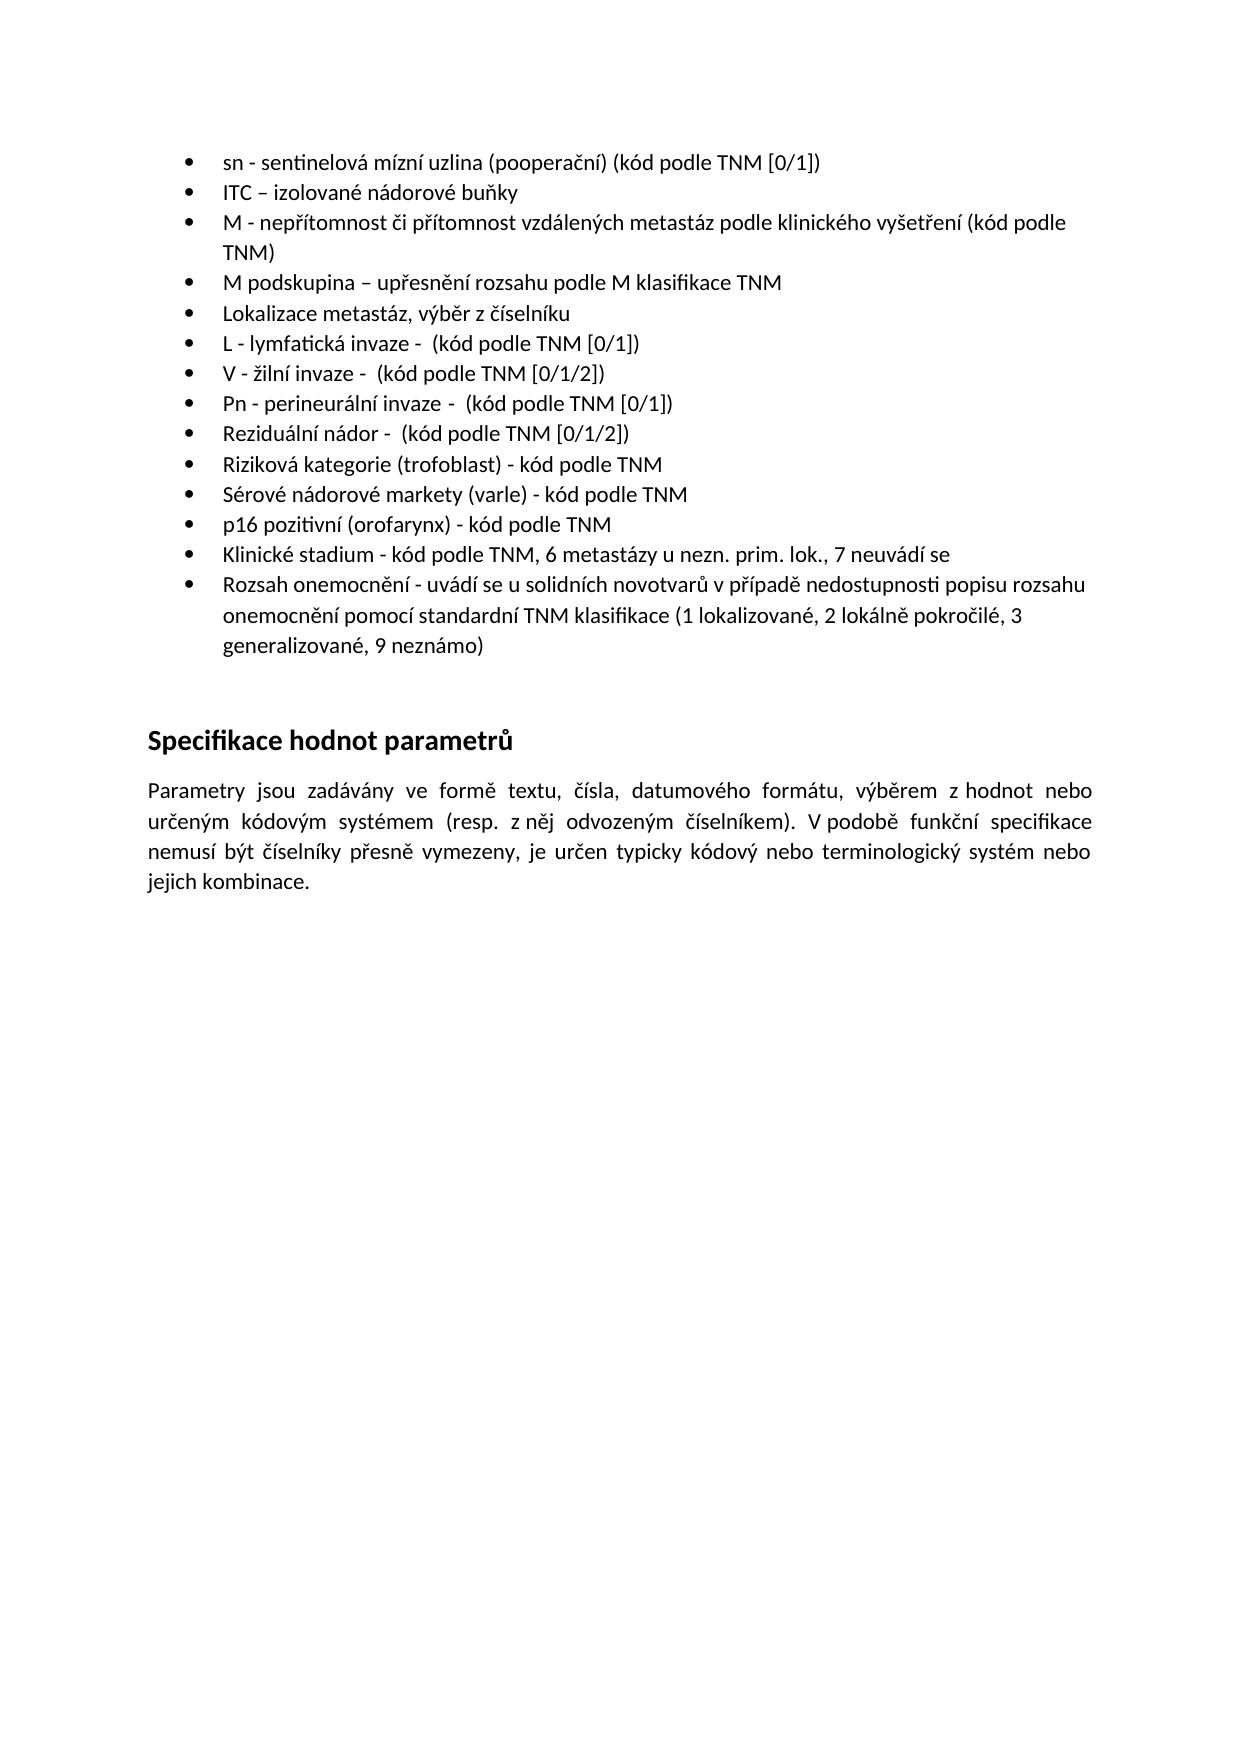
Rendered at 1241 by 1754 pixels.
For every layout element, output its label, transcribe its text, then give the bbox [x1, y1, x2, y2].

list sn - sentinelová mízní uzlina (pooperační) (kód podle TNM [0/1]) [185, 148, 1093, 176]
list Reziduální nádor - (kód podle TNM [0/1/2]) [185, 419, 1093, 447]
text Parametry jsou zadávány ve formě textu, čísla, datumového formátu, výběrem z hodnot nebo určeným kódovým systémem (resp. z něj odvozeným číselníkem). V podobě funkční specifikace nemusí být číselníky přesně vymezeny, je určen typicky kódový nebo terminologický systém nebo jejich kombinace. [148, 777, 1093, 895]
list p16 pozitivní (orofarynx) - kód podle TNM [185, 510, 1093, 538]
list V - žilní invaze - (kód podle TNM [0/1/2]) [185, 359, 1093, 387]
list Pn - perineurální invaze - (kód podle TNM [0/1]) [185, 389, 1093, 417]
list ITC – izolované nádorové buňky [185, 178, 1093, 206]
list Rozsah onemocnění - uvádí se u solidních novotvarů v případě nedostupnosti popisu rozsahu onemocnění pomocí standardní TNM klasifikace (1 lokalizované, 2 lokálně pokročilé, 3 generalizované, 9 neznámo) [185, 571, 1093, 659]
list M podskupina – upřesnění rozsahu podle M klasifikace TNM [185, 268, 1093, 296]
list Riziková kategorie (trofoblast) - kód podle TNM [185, 450, 1093, 478]
list Sérové nádorové markety (varle) - kód podle TNM [185, 480, 1093, 508]
list L - lymfatická invaze - (kód podle TNM [0/1]) [185, 329, 1093, 357]
list Klinické stadium - kód podle TNM, 6 metastázy u nezn. prim. lok., 7 neuvádí se [185, 540, 1093, 568]
list M - nepřítomnost či přítomnost vzdálených metastáz podle klinického vyšetření (kód podle TNM) [185, 208, 1093, 266]
text Specifikace hodnot parametrů [148, 722, 1093, 757]
list Lokalizace metastáz, výběr z číselníku [185, 299, 1093, 327]
